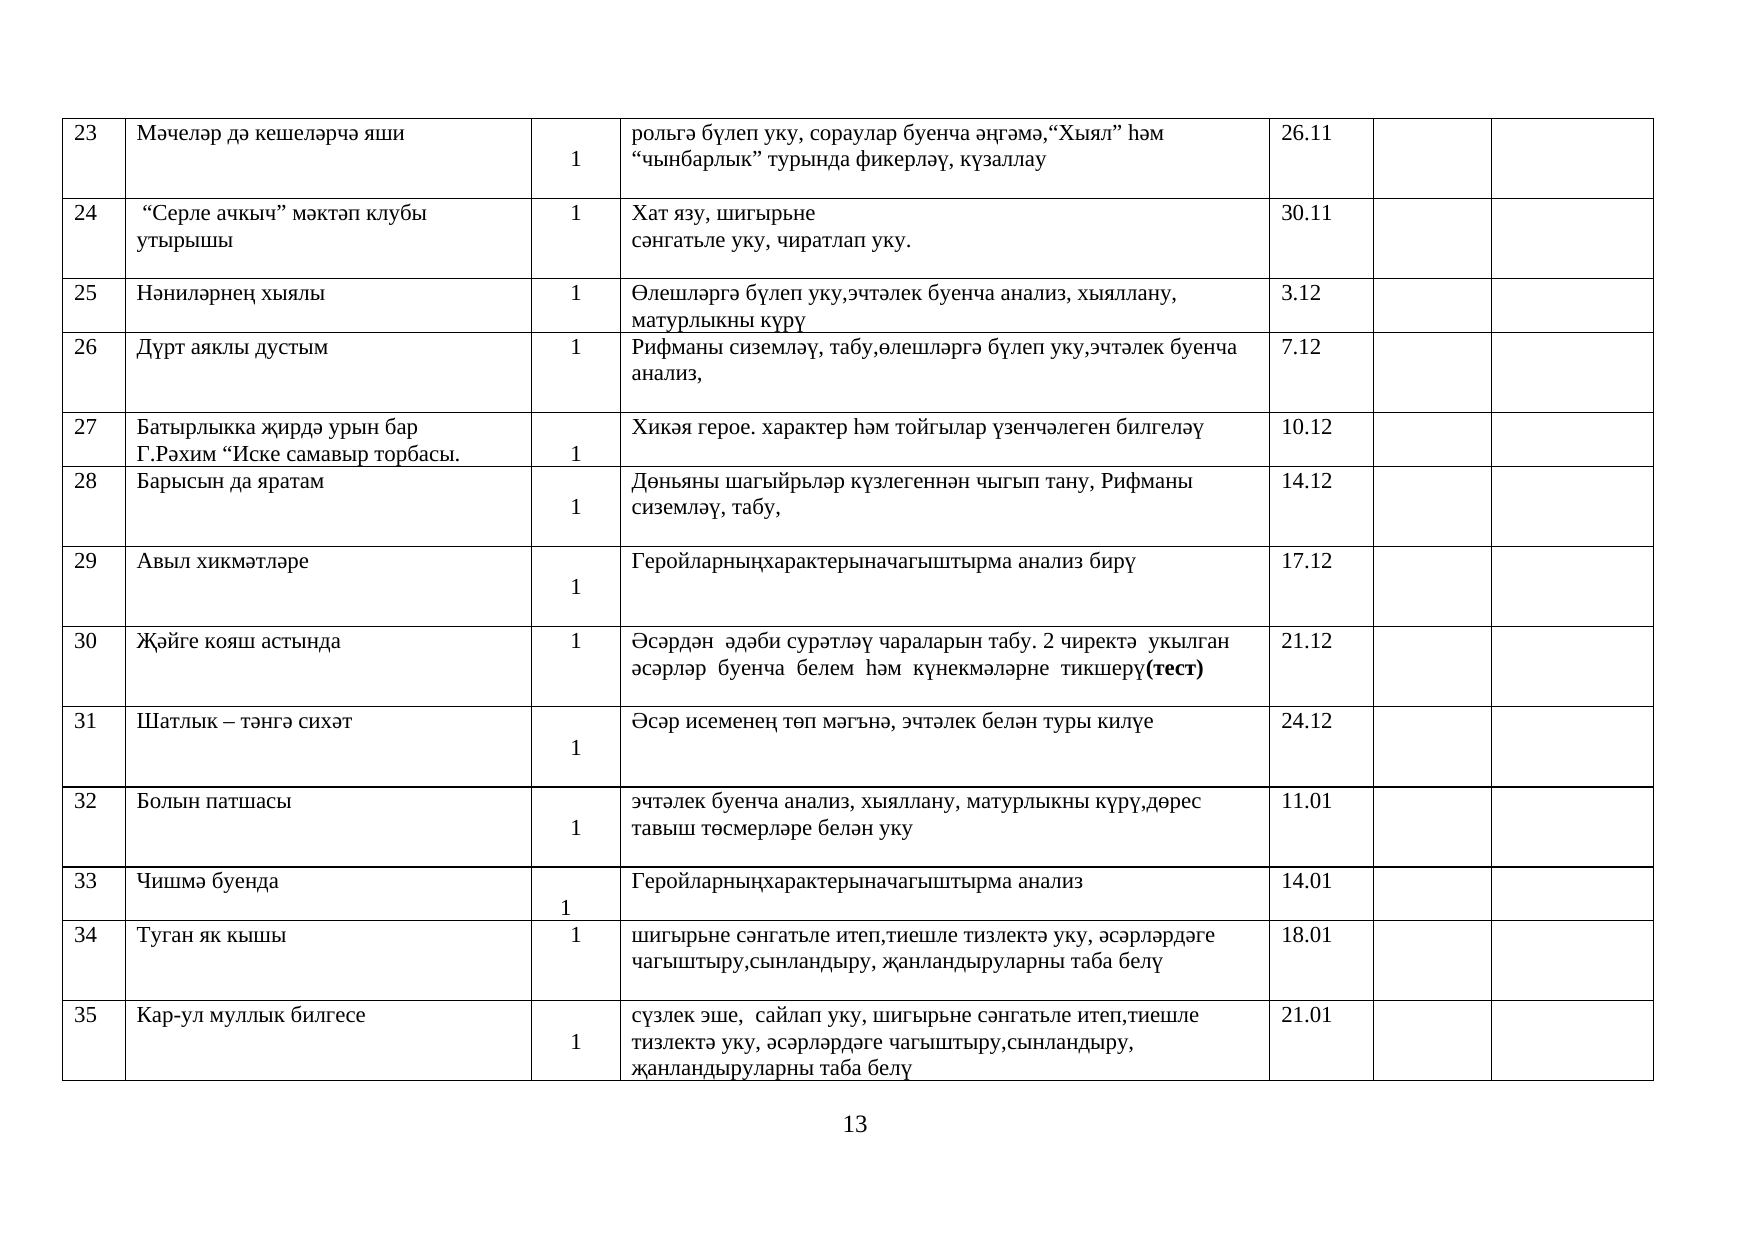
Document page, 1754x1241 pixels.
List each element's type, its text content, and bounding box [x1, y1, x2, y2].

table_cell [1492, 788, 1653, 866]
table_cell 1 [532, 921, 620, 1000]
table_cell 27 [63, 413, 125, 466]
table_cell Туган як кышы [126, 921, 531, 1000]
table_cell 1 [532, 868, 620, 920]
table_cell 1 [532, 467, 620, 546]
table_cell 21.01 [1270, 1001, 1373, 1080]
table_cell эчтәлек буенча анализ, хыяллану, матурлыкны күрү,дөрес тавыш төсмерләре белән уку [621, 788, 1269, 866]
table_cell Нәниләрнең хыялы [126, 279, 531, 332]
table_cell 1 [532, 119, 620, 198]
table_cell Геройларныңхарактерыначагыштырма анализ [621, 868, 1269, 920]
table_cell 31 [63, 707, 125, 786]
table_cell Батырлыкка җирдә урын бар Г.Рәхим “Иске самавыр торбасы. [126, 413, 531, 466]
table_cell Өлешләргә бүлеп уку,эчтәлек буенча анализ, хыяллану, матурлыкны күрү [621, 279, 1269, 332]
table_cell [1492, 547, 1653, 626]
table_cell [1492, 413, 1653, 466]
table_cell Шатлык – тәнгә сихәт [126, 707, 531, 786]
table_cell Хикәя герое. характер һәм тойгылар үзенчәлеген билгеләү [621, 413, 1269, 466]
table_cell [1374, 627, 1491, 706]
table_cell сүзлек эше, сайлап уку, шигырьне сәнгатьле итеп,тиешле тизлектә уку, әсәрләрдәге чагыштыру,сынландыру, җанландыруларны таба белү [621, 1001, 1269, 1080]
table_cell рольгә бүлеп уку, сораулар буенча әңгәмә,“Хыял” һәм “чынбарлык” турында фикерләү, күзаллау [621, 119, 1269, 198]
table_cell Геройларныңхарактерыначагыштырма анализ бирү [621, 547, 1269, 626]
table_cell Дүрт аяклы дустым [126, 333, 531, 412]
table_cell 1 [532, 279, 620, 332]
table_cell шигырьне сәнгатьле итеп,тиешле тизлектә уку, әсәрләрдәге чагыштыру,сынландыру, җанландыруларны таба белү [621, 921, 1269, 1000]
table_cell [1374, 921, 1491, 1000]
table_cell 35 [63, 1001, 125, 1080]
table_cell 34 [63, 921, 125, 1000]
table_cell 26.11 [1270, 119, 1373, 198]
table_cell Авыл хикмәтләре [126, 547, 531, 626]
table_cell 24.12 [1270, 707, 1373, 786]
table_cell 17.12 [1270, 547, 1373, 626]
table_cell “Серле ачкыч” мәктәп клубы утырышы [126, 199, 531, 278]
table_cell 18.01 [1270, 921, 1373, 1000]
table_cell 29 [63, 547, 125, 626]
table_cell 10.12 [1270, 413, 1373, 466]
table_cell 1 [532, 547, 620, 626]
table_cell [1492, 627, 1653, 706]
table_cell 11.01 [1270, 788, 1373, 866]
table_cell Әсәрдән әдәби сурәтләү чараларын табу. 2 чиректә укылган әсәрләр буенча белем һәм күнекмәләрне тикшерү(тест) [621, 627, 1269, 706]
table_cell 23 [63, 119, 125, 198]
table_cell 21.12 [1270, 627, 1373, 706]
table_cell 14.01 [1270, 868, 1373, 920]
table_cell 28 [63, 467, 125, 546]
table_cell [1492, 868, 1653, 920]
table_cell [1374, 707, 1491, 786]
table_cell Әсәр исеменең төп мәгънә, эчтәлек белән туры килүе [621, 707, 1269, 786]
table_cell [1374, 119, 1491, 198]
table_cell Хат язу, шигырьне сәнгатьле уку, чиратлап уку. [621, 199, 1269, 278]
table_cell [1374, 413, 1491, 466]
table_cell [1374, 333, 1491, 412]
table_cell [1374, 868, 1491, 920]
table_cell Дөньяны шагыйрьләр күзлегеннән чыгып тану, Рифманы сиземләү, табу, [621, 467, 1269, 546]
table_cell 3.12 [1270, 279, 1373, 332]
table_cell [1374, 467, 1491, 546]
table_cell 32 [63, 788, 125, 866]
table_cell [1492, 199, 1653, 278]
table_cell [1492, 279, 1653, 332]
table_cell Мәчеләр дә кешеләрчә яши [126, 119, 531, 198]
table_cell 30 [63, 627, 125, 706]
table_cell [1492, 467, 1653, 546]
table_cell [1492, 1001, 1653, 1080]
table_cell [1492, 707, 1653, 786]
table_cell 1 [532, 1001, 620, 1080]
table_cell 1 [532, 627, 620, 706]
table_cell 1 [532, 707, 620, 786]
table_cell [1492, 333, 1653, 412]
table_cell 33 [63, 868, 125, 920]
table_cell 26 [63, 333, 125, 412]
table_cell Җәйге кояш астында [126, 627, 531, 706]
table_cell Барысын да яратам [126, 467, 531, 546]
table_cell 14.12 [1270, 467, 1373, 546]
table_cell 30.11 [1270, 199, 1373, 278]
table_cell 1 [532, 788, 620, 866]
table_cell 1 [532, 333, 620, 412]
table_cell [1492, 921, 1653, 1000]
table_cell [1374, 199, 1491, 278]
table_cell 1 [532, 199, 620, 278]
table_cell 7.12 [1270, 333, 1373, 412]
table_cell 1 [532, 413, 620, 466]
table_cell 25 [63, 279, 125, 332]
table_cell 24 [63, 199, 125, 278]
table_cell Кар-ул муллык билгесе [126, 1001, 531, 1080]
table_cell Чишмә буенда [126, 868, 531, 920]
table_cell [1374, 279, 1491, 332]
table_cell [1374, 1001, 1491, 1080]
table_cell Болын патшасы [126, 788, 531, 866]
table_cell Рифманы сиземләү, табу,өлешләргә бүлеп уку,эчтәлек буенча анализ, [621, 333, 1269, 412]
table_cell [1374, 547, 1491, 626]
table_cell [1374, 788, 1491, 866]
table_cell [1492, 119, 1653, 198]
